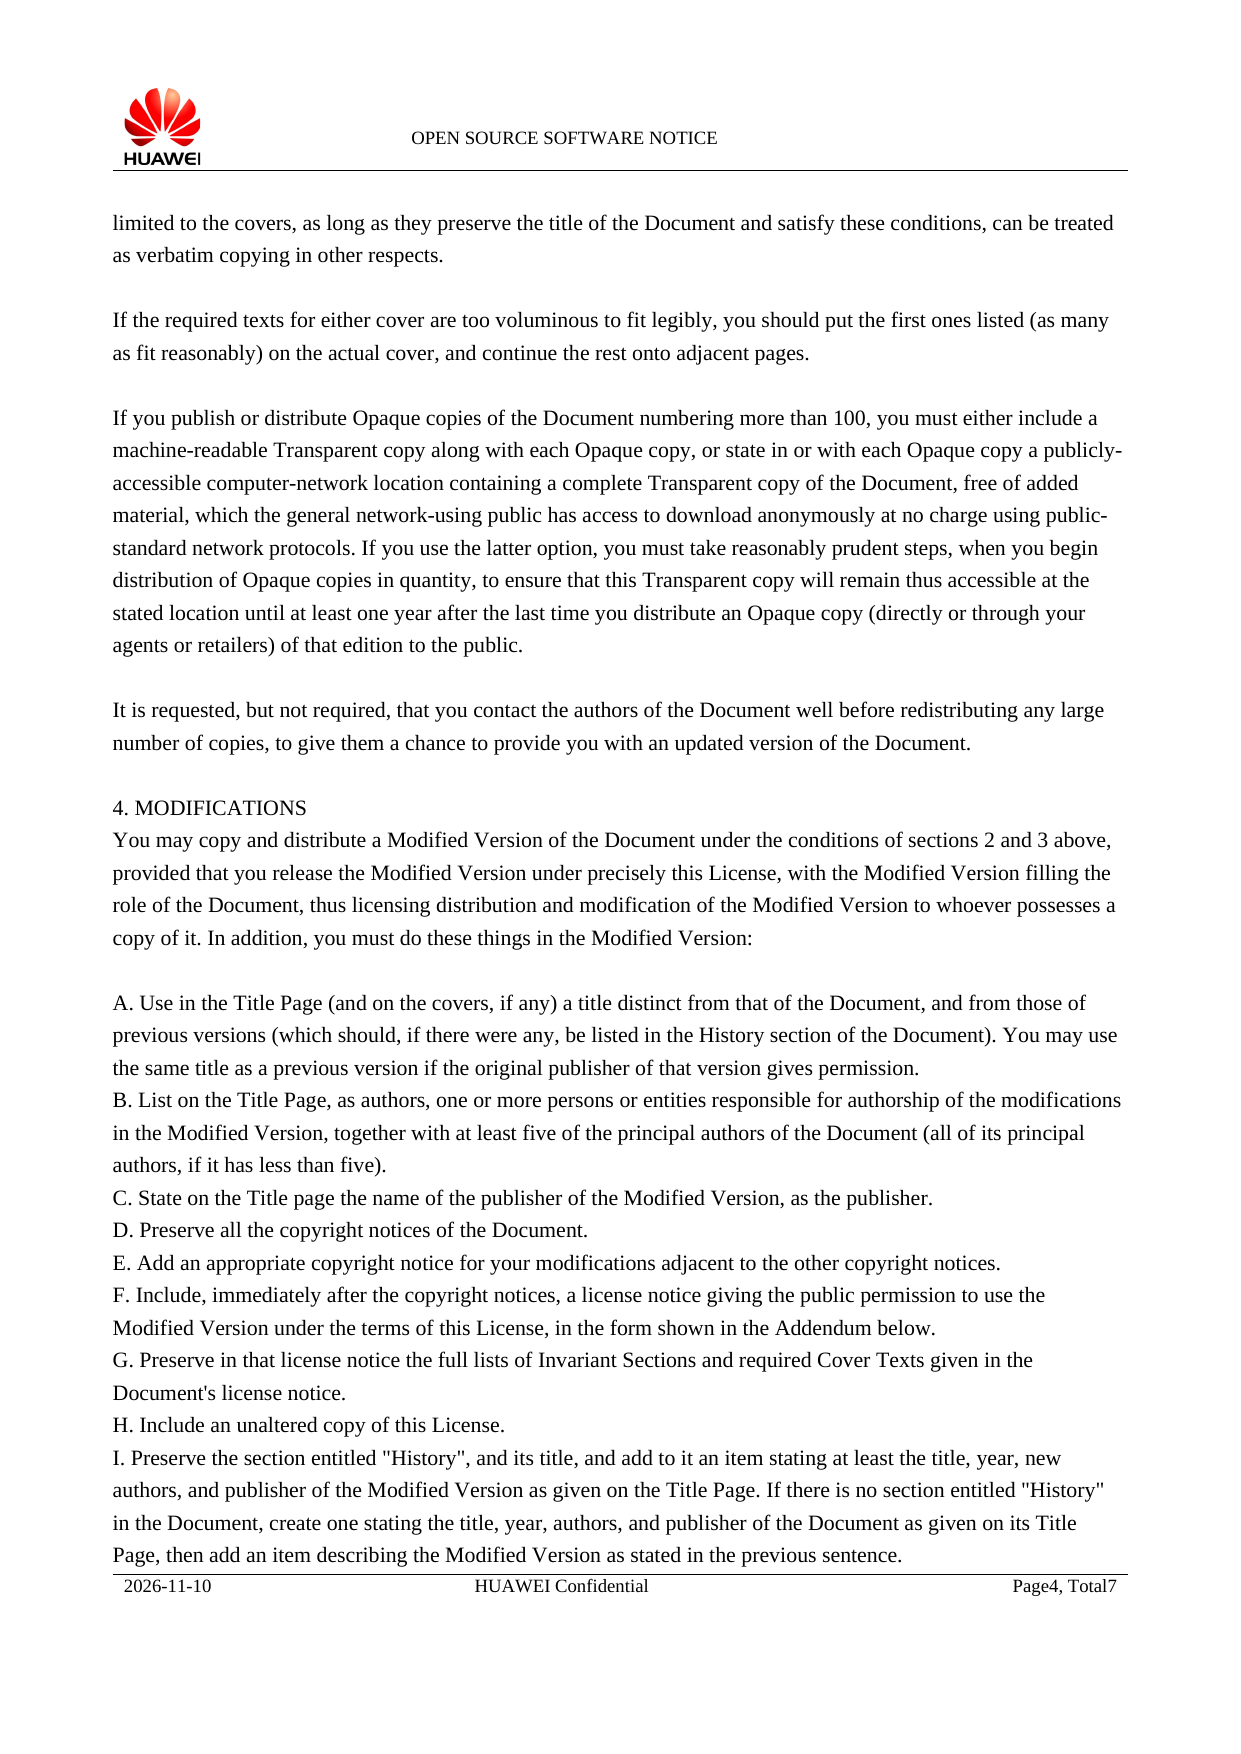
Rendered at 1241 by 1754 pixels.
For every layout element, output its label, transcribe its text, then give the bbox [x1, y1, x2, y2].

text E. Add an appropriate copyright notice for your modifications adjacent to the other copyright notices. [112, 1246, 1128, 1279]
text I. Preserve the section entitled "History", and its title, and add to it an item stating at least the title, year, new authors, and publisher of the Modified Version as given on the Title Page. If there is no section entitled "History" in the Document, create one stating the title, year, authors, and publisher of the Document as given on its Title Page, then add an item describing the Modified Version as stated in the previous sentence. [112, 1441, 1128, 1571]
text H. Include an unaltered copy of this License. [112, 1409, 1128, 1441]
text You may copy and distribute a Modified Version of the Document under the conditions of sections 2 and 3 above, provided that you release the Modified Version under precisely this License, with the Modified Version filling the role of the Document, thus licensing distribution and modification of the Modified Version to whoever possesses a copy of it. In addition, you must do these things in the Modified Version: [112, 824, 1128, 954]
text D. Preserve all the copyright notices of the Document. [112, 1214, 1128, 1246]
text F. Include, immediately after the copyright notices, a license notice giving the public permission to use the Modified Version under the terms of this License, in the form shown in the Addendum below. [112, 1279, 1128, 1344]
text If you publish or distribute Opaque copies of the Document numbering more than 100, you must either include a machine-readable Transparent copy along with each Opaque copy, or state in or with each Opaque copy a publicly-accessible computer-network location containing a complete Transparent copy of the Document, free of added material, which the general network-using public has access to download anonymously at no charge using public-standard network protocols. If you use the latter option, you must take reasonably prudent steps, when you begin distribution of Opaque copies in quantity, to ensure that this Transparent copy will remain thus accessible at the stated location until at least one year after the last time you distribute an Opaque copy (directly or through your agents or retailers) of that edition to the public. [112, 401, 1128, 661]
text C. State on the Title page the name of the publisher of the Modified Version, as the publisher. [112, 1181, 1128, 1214]
text It is requested, but not required, that you contact the authors of the Document well before redistributing any large number of copies, to give them a chance to provide you with an updated version of the Document. [112, 694, 1128, 759]
text If the required texts for either cover are too voluminous to fit legibly, you should put the first ones listed (as many as fit reasonably) on the actual cover, and continue the rest onto adjacent pages. [112, 304, 1128, 369]
text A. Use in the Title Page (and on the covers, if any) a title distinct from that of the Document, and from those of previous versions (which should, if there were any, be listed in the History section of the Document). You may use the same title as a previous version if the original publisher of that version gives permission. [112, 986, 1128, 1084]
text B. List on the Title Page, as authors, one or more persons or entities responsible for authorship of the modifications in the Modified Version, together with at least five of the principal authors of the Document (all of its principal authors, if it has less than five). [112, 1084, 1128, 1181]
text G. Preserve in that license notice the full lists of Invariant Sections and required Cover Texts given in the Document's license notice. [112, 1344, 1128, 1409]
picture [124, 88, 201, 165]
text 4. MODIFICATIONS [112, 791, 1128, 824]
